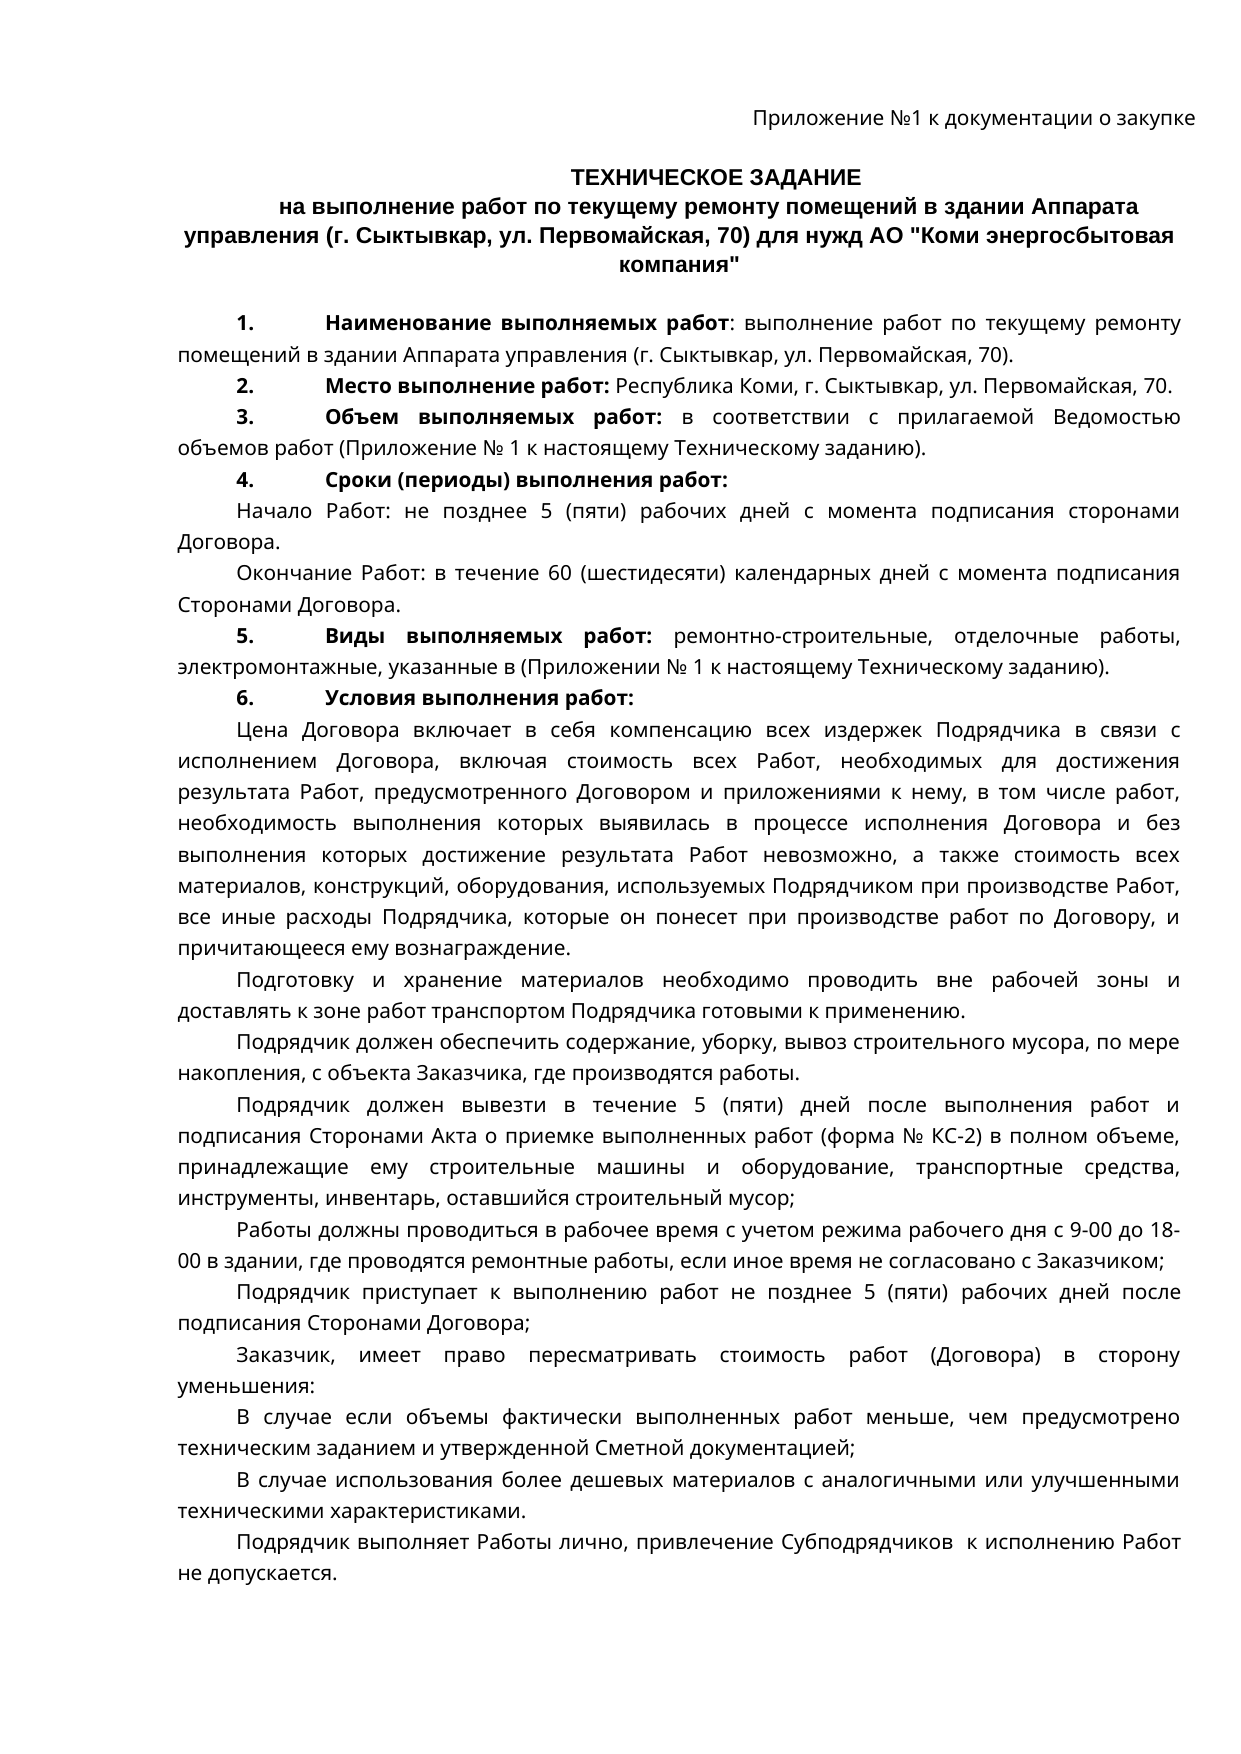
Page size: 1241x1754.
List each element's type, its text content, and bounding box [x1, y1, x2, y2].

list Объем выполняемых работ: в соответствии с прилагаемой Ведомостью объемов работ (Приложение № 1 к настоящему Техническому заданию). [177, 402, 1181, 462]
text на выполнение работ по текущему ремонту помещений в здании Аппарата управления (г. Сыктывкар, ул. Первомайская, 70) для нужд АО "Коми энергосбытовая компания" [177, 193, 1181, 277]
text Подрядчик выполняет Работы лично, привлечение Субподрядчиков к исполнению Работ не допускается. [177, 1527, 1181, 1587]
text ТЕХНИЧЕСКОЕ ЗАДАНИЕ [177, 164, 1196, 190]
text Подрядчик приступает к выполнению работ не позднее 5 (пяти) рабочих дней после подписания Сторонами Договора; [177, 1277, 1181, 1337]
text Подрядчик должен вывезти в течение 5 (пяти) дней после выполнения работ и подписания Сторонами Акта о приемке выполненных работ (форма № КС-2) в полном объеме, принадлежащие ему строительные машины и оборудование, транспортные средства, инструменты, инвентарь, оставшийся строительный мусор; [177, 1090, 1181, 1212]
text Работы должны проводиться в рабочее время с учетом режима рабочего дня с 9-00 до 18-00 в здании, где проводятся ремонтные работы, если иное время не согласовано с Заказчиком; [177, 1215, 1181, 1274]
text Заказчик, имеет право пересматривать стоимость работ (Договора) в сторону уменьшения: [177, 1340, 1181, 1399]
text Подрядчик должен обеспечить содержание, уборку, вывоз строительного мусора, по мере накопления, с объекта Заказчика, где производятся работы. [177, 1027, 1181, 1087]
list Наименование выполняемых работ: выполнение работ по текущему ремонту помещений в здании Аппарата управления (г. Сыктывкар, ул. Первомайская, 70). [177, 308, 1181, 368]
text Окончание Работ: в течение 60 (шестидесяти) календарных дней с момента подписания Сторонами Договора. [177, 558, 1181, 618]
list Сроки (периоды) выполнения работ: [177, 465, 1181, 493]
text В случае если объемы фактически выполненных работ меньше, чем предусмотрено техническим заданием и утвержденной Сметной документацией; [177, 1402, 1181, 1462]
text Цена Договора включает в себя компенсацию всех издержек Подрядчика в связи с исполнением Договора, включая стоимость всех Работ, необходимых для достижения результата Работ, предусмотренного Договором и приложениями к нему, в том числе работ, необходимость выполнения которых выявилась в процессе исполнения Договора и без выполнения которых достижение результата Работ невозможно, а также стоимость всех материалов, конструкций, оборудования, используемых Подрядчиком при производстве Работ, все иные расходы Подрядчика, которые он понесет при производстве работ по Договору, и причитающееся ему вознаграждение. [177, 715, 1181, 962]
text Начало Работ: не позднее 5 (пяти) рабочих дней с момента подписания сторонами Договора. [177, 496, 1181, 556]
list Виды выполняемых работ: ремонтно-строительные, отделочные работы, электромонтажные, указанные в (Приложении № 1 к настоящему Техническому заданию). [177, 621, 1181, 681]
text Подготовку и хранение материалов необходимо проводить вне рабочей зоны и доставлять к зоне работ транспортом Подрядчика готовыми к применению. [177, 965, 1181, 1024]
text В случае использования более дешевых материалов с аналогичными или улучшенными техническими характеристиками. [177, 1465, 1181, 1524]
text Приложение №1 к документации о закупке [177, 103, 1196, 132]
list Место выполнение работ: Республика Коми, г. Сыктывкар, ул. Первомайская, 70. [177, 371, 1181, 399]
list Условия выполнения работ: [177, 683, 1181, 712]
